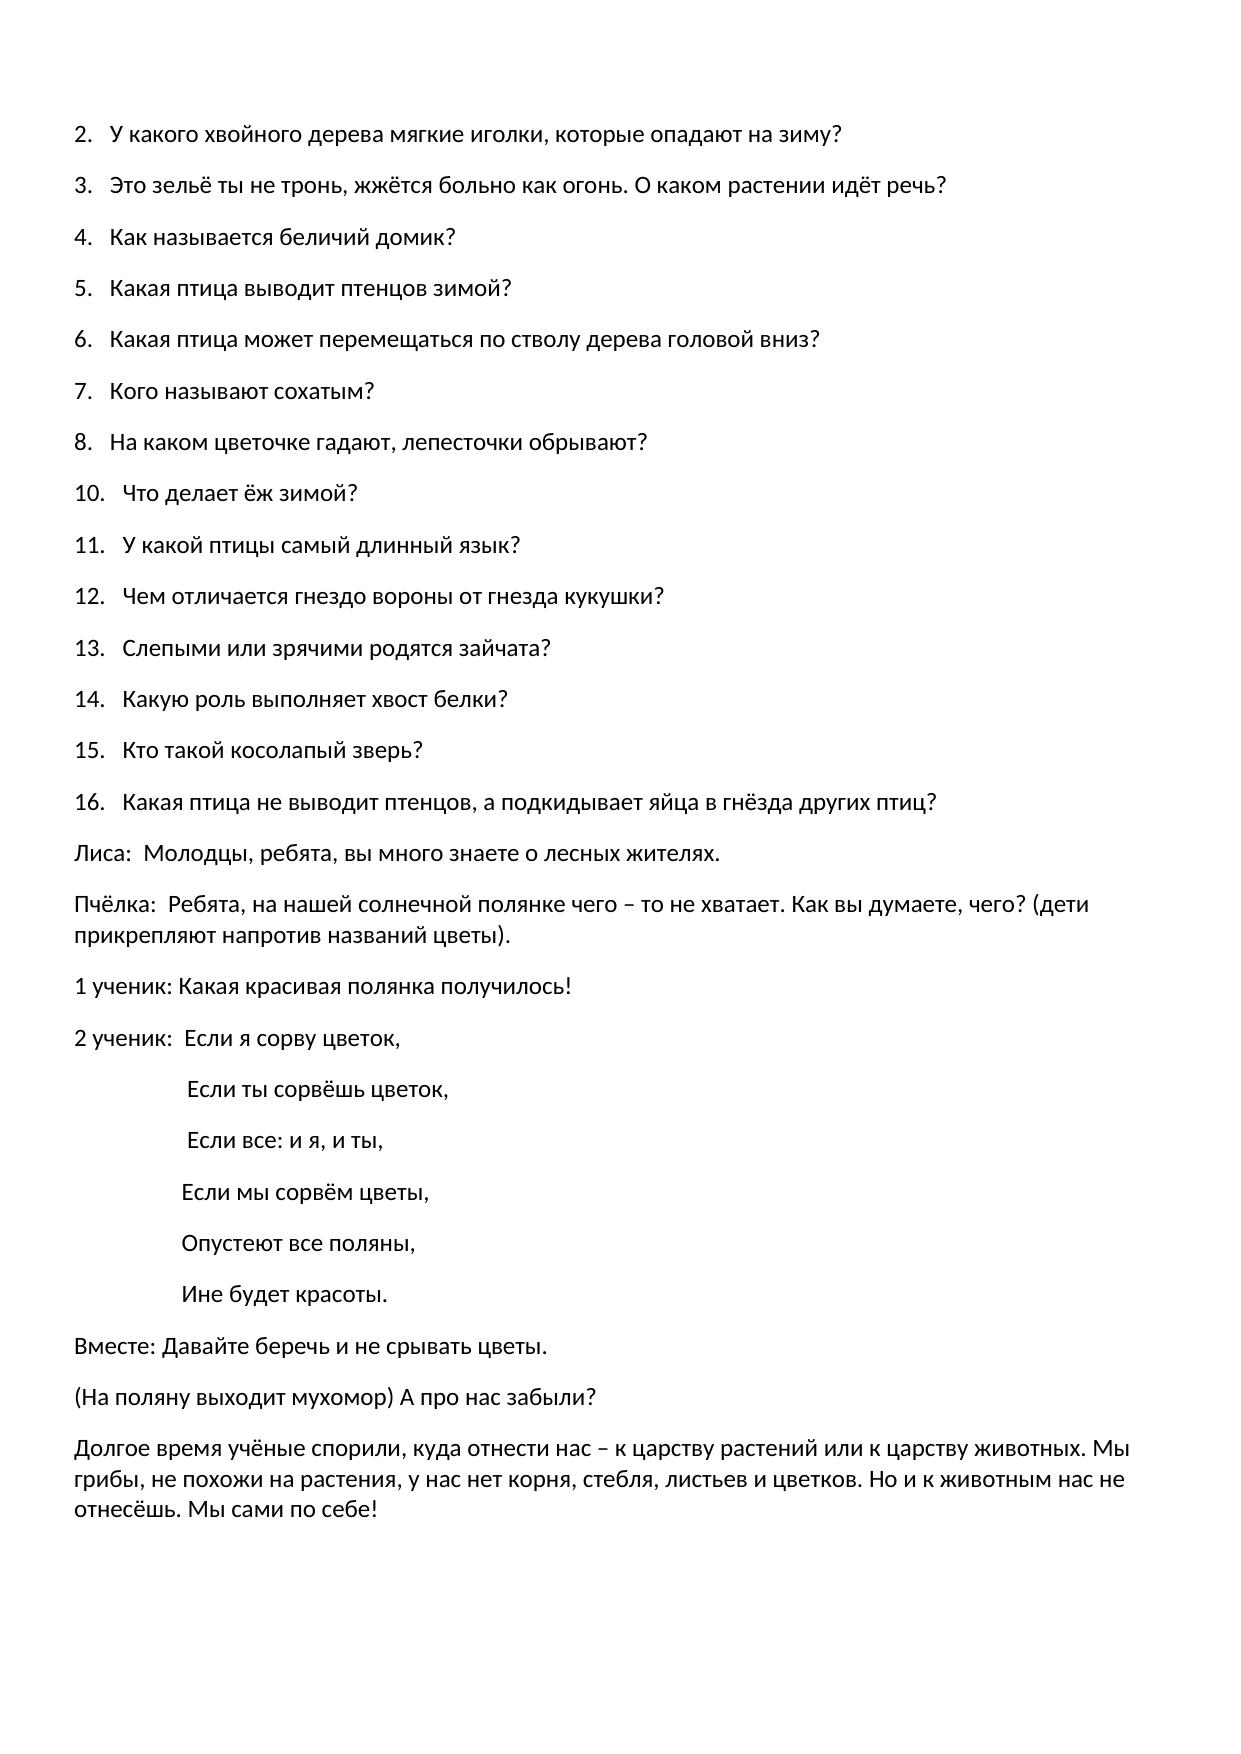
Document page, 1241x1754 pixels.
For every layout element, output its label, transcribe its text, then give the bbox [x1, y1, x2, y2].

text 7. Кого называют сохатым? [74, 375, 1152, 405]
text 13. Слепыми или зрячими родятся зайчата? [74, 632, 1152, 662]
text Пчёлка: Ребята, на нашей солнечной полянке чего – то не хватает. Как вы думаете, чего? (дети прикрепляют напротив названий цветы). [74, 888, 1152, 949]
text 10. Что делает ёж зимой? [74, 478, 1152, 508]
text 2. У какого хвойного дерева мягкие иголки, которые опадают на зиму? [74, 118, 1152, 149]
text 1 ученик: Какая красивая полянка получилось! [74, 970, 1152, 1001]
text 11. У какой птицы самый длинный язык?тогда любой зверёк - будь ол- не агизяин - дуб с травки убирать, зрядрузьям! рюкзаками)ые банки, бутылки. [74, 529, 1152, 559]
text 2 ученик: Если я сорву цветок, [74, 1022, 1152, 1052]
text 3. Это зельё ты не тронь, жжётся больно как огонь. О каком растении идёт речь? [74, 169, 1152, 200]
text Ине будет красоты. [74, 1278, 1152, 1309]
text Если мы сорвём цветы, [74, 1176, 1152, 1206]
text 5. Какая птица выводит птенцов зимой? [74, 272, 1152, 303]
text 6. Какая птица может перемещаться по стволу дерева головой вниз? [74, 323, 1152, 354]
text Вместе: Давайте беречь и не срывать цветы. [74, 1330, 1152, 1360]
text Лиса: Молодцы, ребята, вы много знаете о лесных жителях. [74, 837, 1152, 868]
text Если ты сорвёшь цветок, [74, 1073, 1152, 1103]
text Если все: и я, и ты, [74, 1124, 1152, 1155]
text 8. На каком цветочке гадают, лепесточки обрывают? [74, 426, 1152, 457]
text (На поляну выходит мухомор) А про нас забыли? [74, 1381, 1152, 1412]
text 14. Какую роль выполняет хвост белки? [74, 683, 1152, 713]
text 16. Какая птица не выводит птенцов, а подкидывает яйца в гнёзда других птиц? [74, 786, 1152, 816]
text 4. Как называется беличий домик? [74, 221, 1152, 251]
text 12. Чем отличается гнездо вороны от гнезда кукушки? [74, 580, 1152, 611]
text Долгое время учёные спорили, куда отнести нас – к царству растений или к царству животных. Мы грибы, не похожи на растения, у нас нет корня, стебля, листьев и цветков. Но и к животным нас не отнесёшь. Мы сами по себе! [74, 1432, 1152, 1524]
text 15. Кто такой косолапый зверь? [74, 734, 1152, 765]
text Опустеют все поляны, [74, 1227, 1152, 1258]
